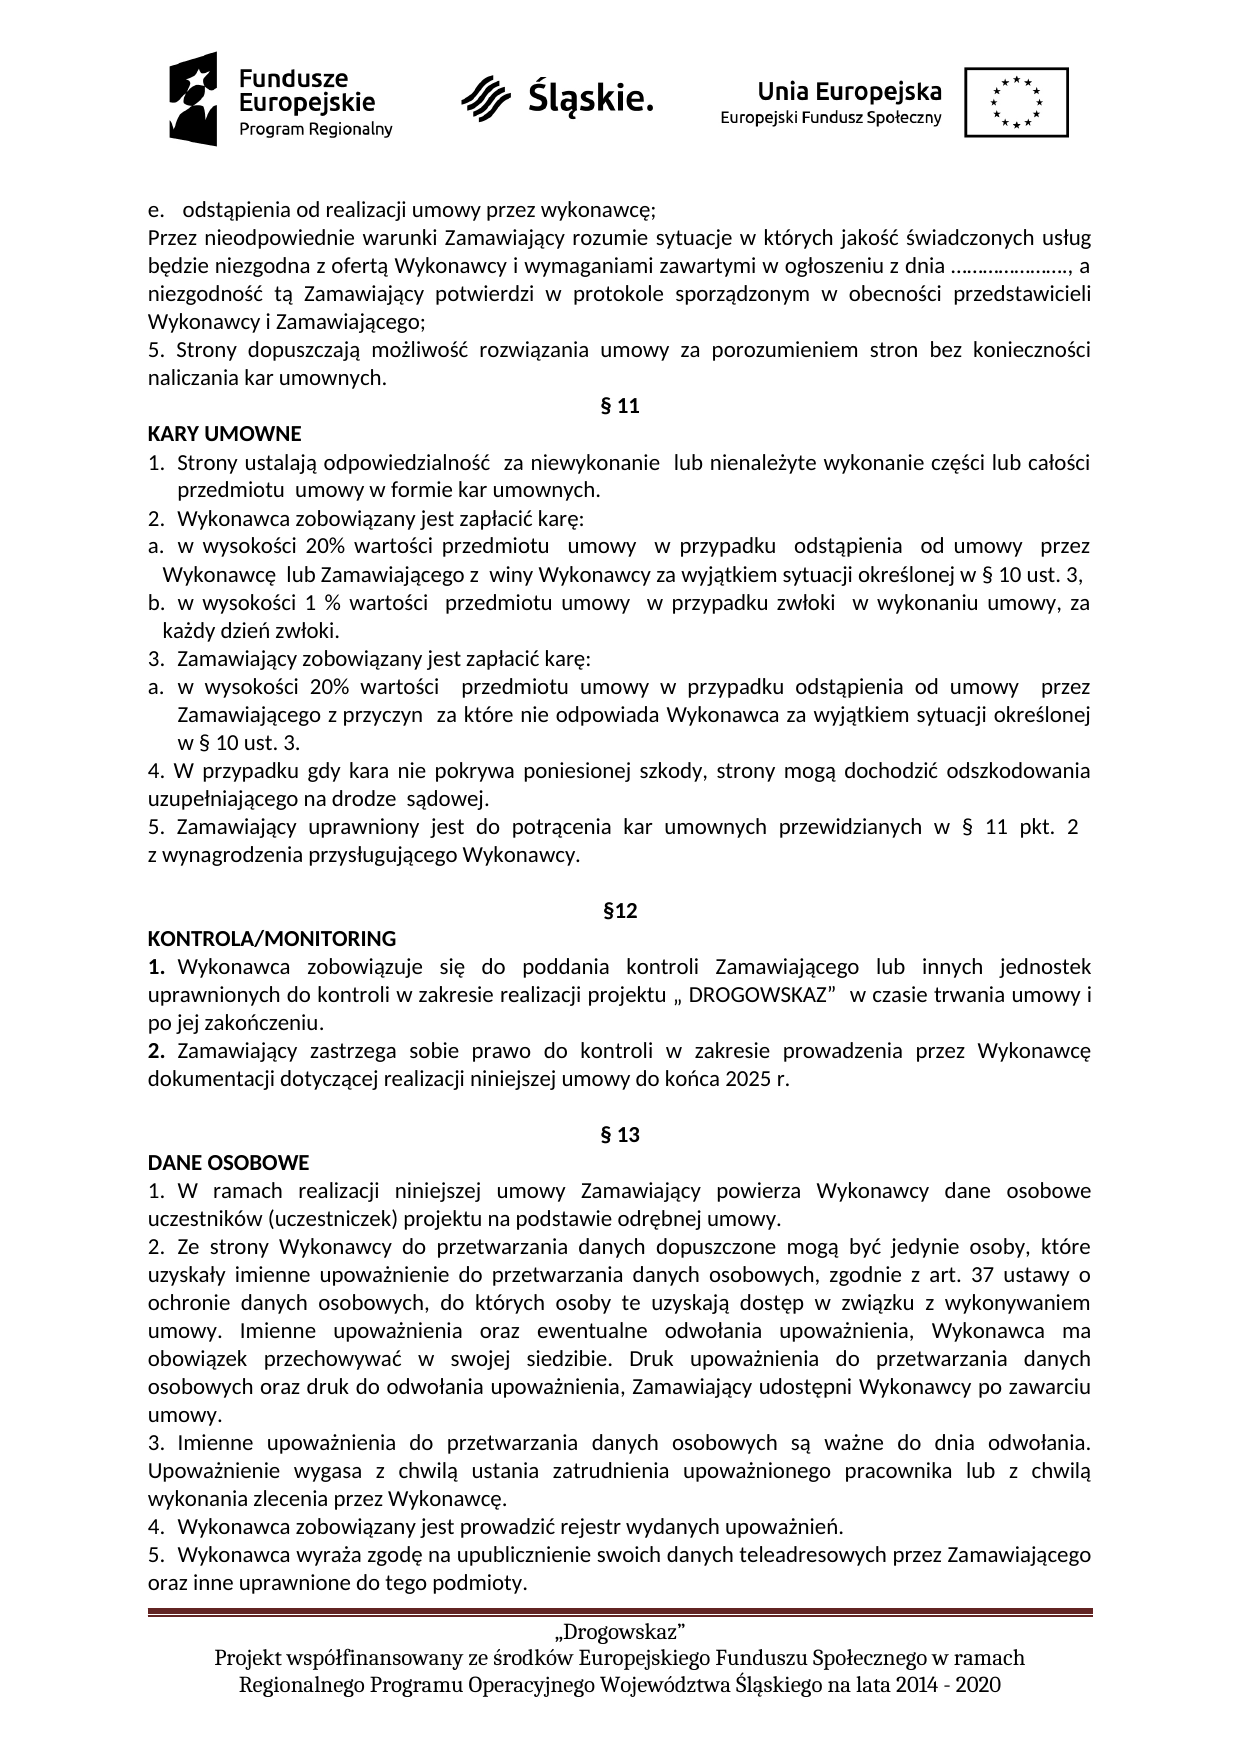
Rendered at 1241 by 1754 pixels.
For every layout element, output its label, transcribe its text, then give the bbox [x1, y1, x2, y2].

list Ze strony Wykonawcy do przetwarzania danych dopuszczone mogą być jedynie osoby, które uzyskały imienne upoważnienie do przetwarzania danych osobowych, zgodnie z art. 37 ustawy o ochronie danych osobowych, do których osoby te uzyskają dostęp w związku z wykonywaniem umowy. Imienne upoważnienia oraz ewentualne odwołania upoważnienia, Wykonawca ma obowiązek przechowywać w swojej siedzibie. Druk upoważnienia do przetwarzania danych osobowych oraz druk do odwołania upoważnienia, Zamawiający udostępni Wykonawcy po zawarciu umowy. [148, 1232, 1093, 1428]
text DANE OSOBOWE [148, 1148, 1093, 1176]
text 4. W przypadku gdy kara nie pokrywa poniesionej szkody, strony mogą dochodzić odszkodowania uzupełniającego na drodze sądowej. [148, 756, 1093, 812]
list Strony ustalają odpowiedzialność za niewykonanie lub nienależyte wykonanie części lub całości przedmiotu umowy w formie kar umownych. [148, 448, 1093, 504]
text § 13 [148, 1120, 1093, 1148]
text 5. Strony dopuszczają możliwość rozwiązania umowy za porozumieniem stron bez konieczności naliczania kar umownych. [148, 336, 1093, 392]
text § 11 [148, 392, 1093, 419]
text 5. Zamawiający uprawniony jest do potrącenia kar umownych przewidzianych w § 11 pkt. 2 z wynagrodzenia przysługującego Wykonawcy. [148, 812, 1093, 868]
list w wysokości 20% wartości przedmiotu umowy w przypadku odstąpienia od umowy przez Zamawiającego z przyczyn za które nie odpowiada Wykonawca za wyjątkiem sytuacji określonej w § 10 ust. 3. [148, 672, 1093, 756]
list Wykonawca zobowiązany jest prowadzić rejestr wydanych upoważnień. [148, 1512, 1093, 1540]
list Wykonawca wyraża zgodę na upublicznienie swoich danych teleadresowych przez Zamawiającego oraz inne uprawnione do tego podmioty. [148, 1540, 1093, 1596]
picture [147, 29, 1091, 168]
text KARY UMOWNE [148, 419, 1093, 448]
text Przez nieodpowiednie warunki Zamawiający rozumie sytuacje w których jakość świadczonych usług będzie niezgodna z ofertą Wykonawcy i wymaganiami zawartymi w ogłoszeniu z dnia …………………., a niezgodność tą Zamawiający potwierdzi w protokole sporządzonym w obecności przedstawicieli Wykonawcy i Zamawiającego; [148, 223, 1093, 336]
list w wysokości 20% wartości przedmiotu umowy w przypadku odstąpienia od umowy przez Wykonawcę lub Zamawiającego z winy Wykonawcy za wyjątkiem sytuacji określonej w § 10 ust. 3, [148, 532, 1093, 588]
list Zamawiający zastrzega sobie prawo do kontroli w zakresie prowadzenia przez Wykonawcę dokumentacji dotyczącej realizacji niniejszej umowy do końca 2025 r. [148, 1036, 1093, 1092]
list Wykonawca zobowiązany jest zapłacić karę: [148, 504, 1093, 532]
list Zamawiający zobowiązany jest zapłacić karę: [148, 644, 1093, 672]
list odstąpienia od realizacji umowy przez wykonawcę; [148, 195, 1093, 223]
list w wysokości 1 % wartości przedmiotu umowy w przypadku zwłoki w wykonaniu umowy, za każdy dzień zwłoki. [148, 588, 1093, 644]
list W ramach realizacji niniejszej umowy Zamawiający powierza Wykonawcy dane osobowe uczestników (uczestniczek) projektu na podstawie odrębnej umowy. [148, 1176, 1093, 1232]
list Wykonawca zobowiązuje się do poddania kontroli Zamawiającego lub innych jednostek uprawnionych do kontroli w zakresie realizacji projektu „ DROGOWSKAZ” w czasie trwania umowy i po jej zakończeniu. [148, 952, 1093, 1036]
text §12 [148, 896, 1093, 924]
text KONTROLA/MONITORING [148, 924, 1093, 952]
list Imienne upoważnienia do przetwarzania danych osobowych są ważne do dnia odwołania. Upoważnienie wygasa z chwilą ustania zatrudnienia upoważnionego pracownika lub z chwilą wykonania zlecenia przez Wykonawcę. [148, 1428, 1093, 1512]
